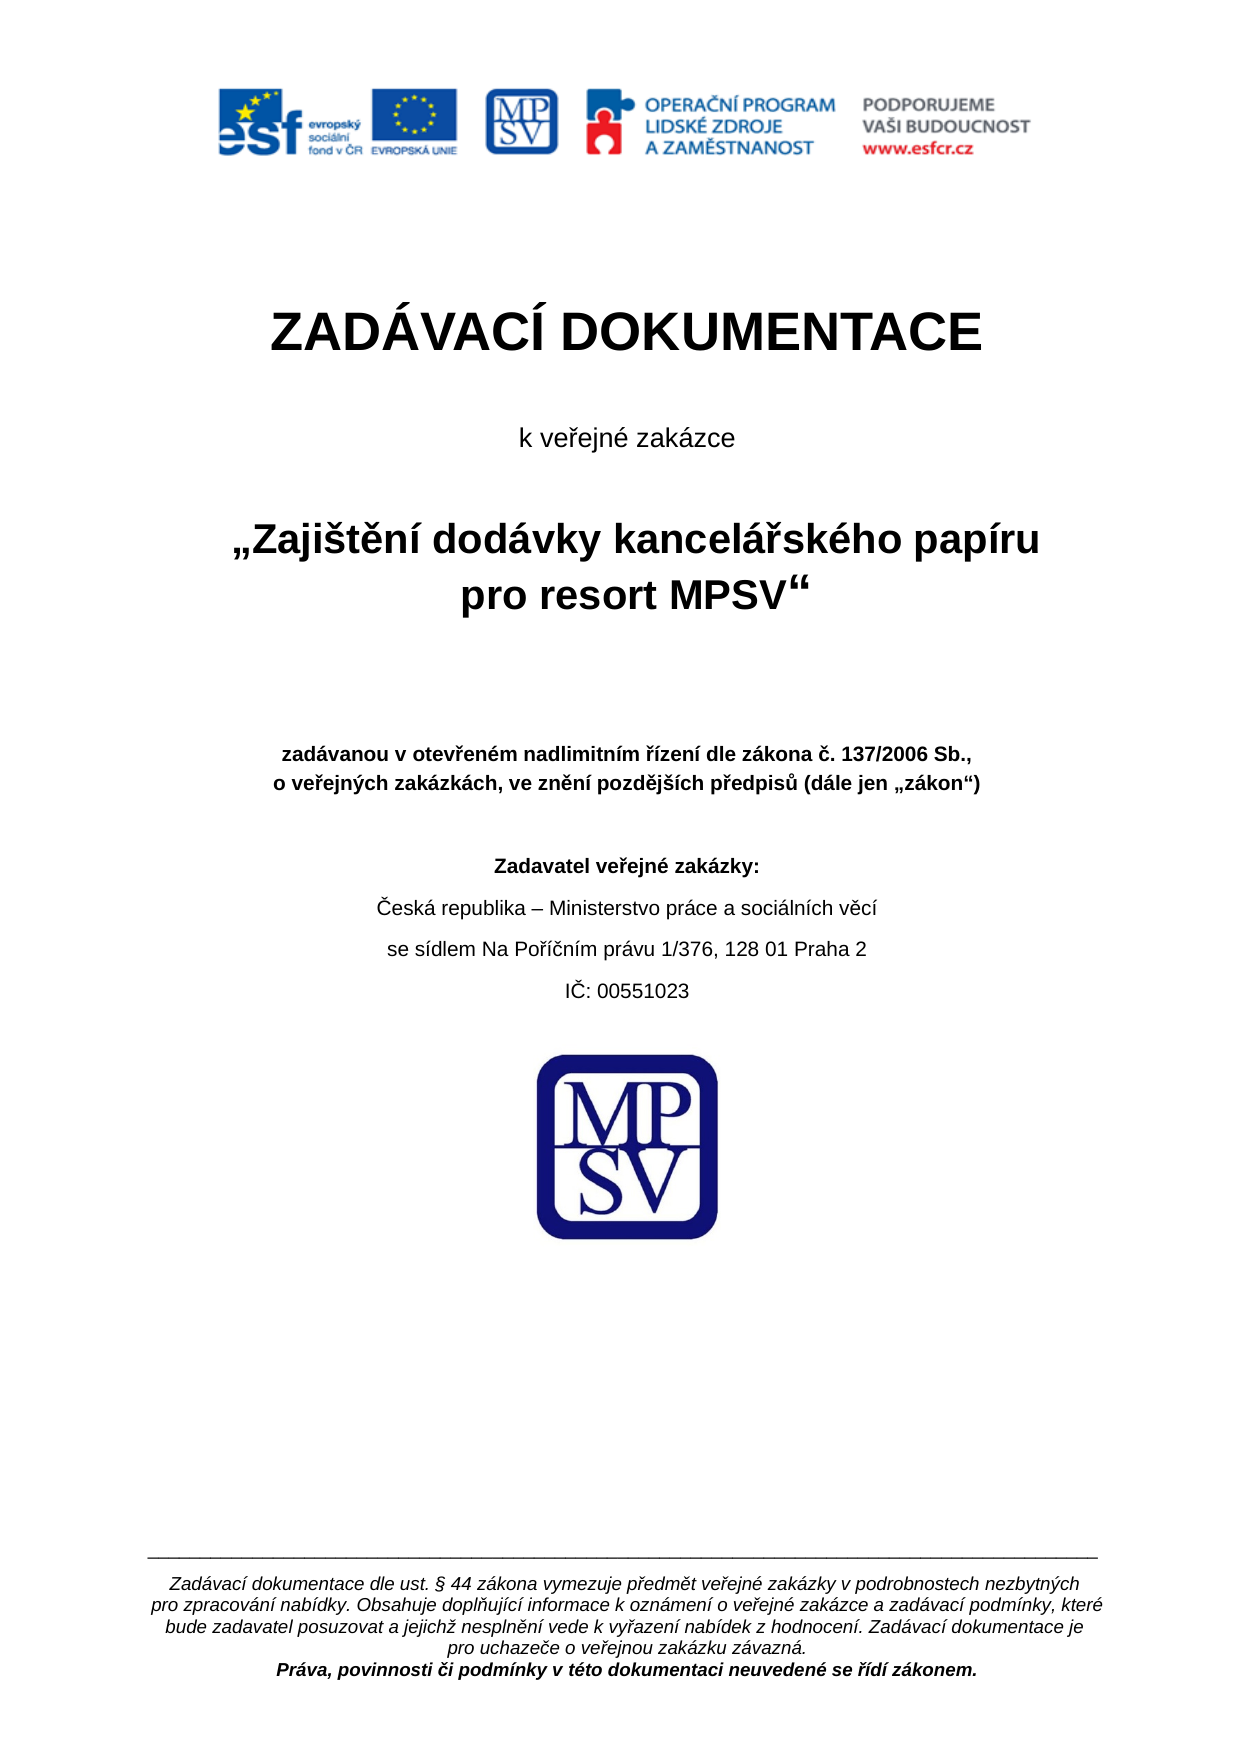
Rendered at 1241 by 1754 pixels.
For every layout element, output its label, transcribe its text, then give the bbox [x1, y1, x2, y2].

picture [198, 71, 1055, 175]
title k veřejné zakázce [148, 422, 1106, 454]
text Zadavatel veřejné zakázky: [148, 849, 1106, 878]
text o veřejných zakázkách, ve znění pozdějších předpisů (dále jen „zákon“) [148, 765, 1106, 794]
text Česká republika – Ministerstvo práce a sociálních věcí [148, 890, 1106, 919]
text IČ: 00551023 [148, 974, 1106, 1003]
text se sídlem Na Poříčním právu 1/376, 128 01 Praha 2 [148, 932, 1106, 961]
text „Zajištění dodávky kancelářského papíru pro resort MPSV“ [166, 514, 1106, 619]
picture [533, 1044, 721, 1247]
title ZADÁVACÍ DOKUMENTACE [148, 300, 1106, 362]
text zadávanou v otevřeném nadlimitním řízení dle zákona č. 137/2006 Sb., [148, 736, 1106, 765]
